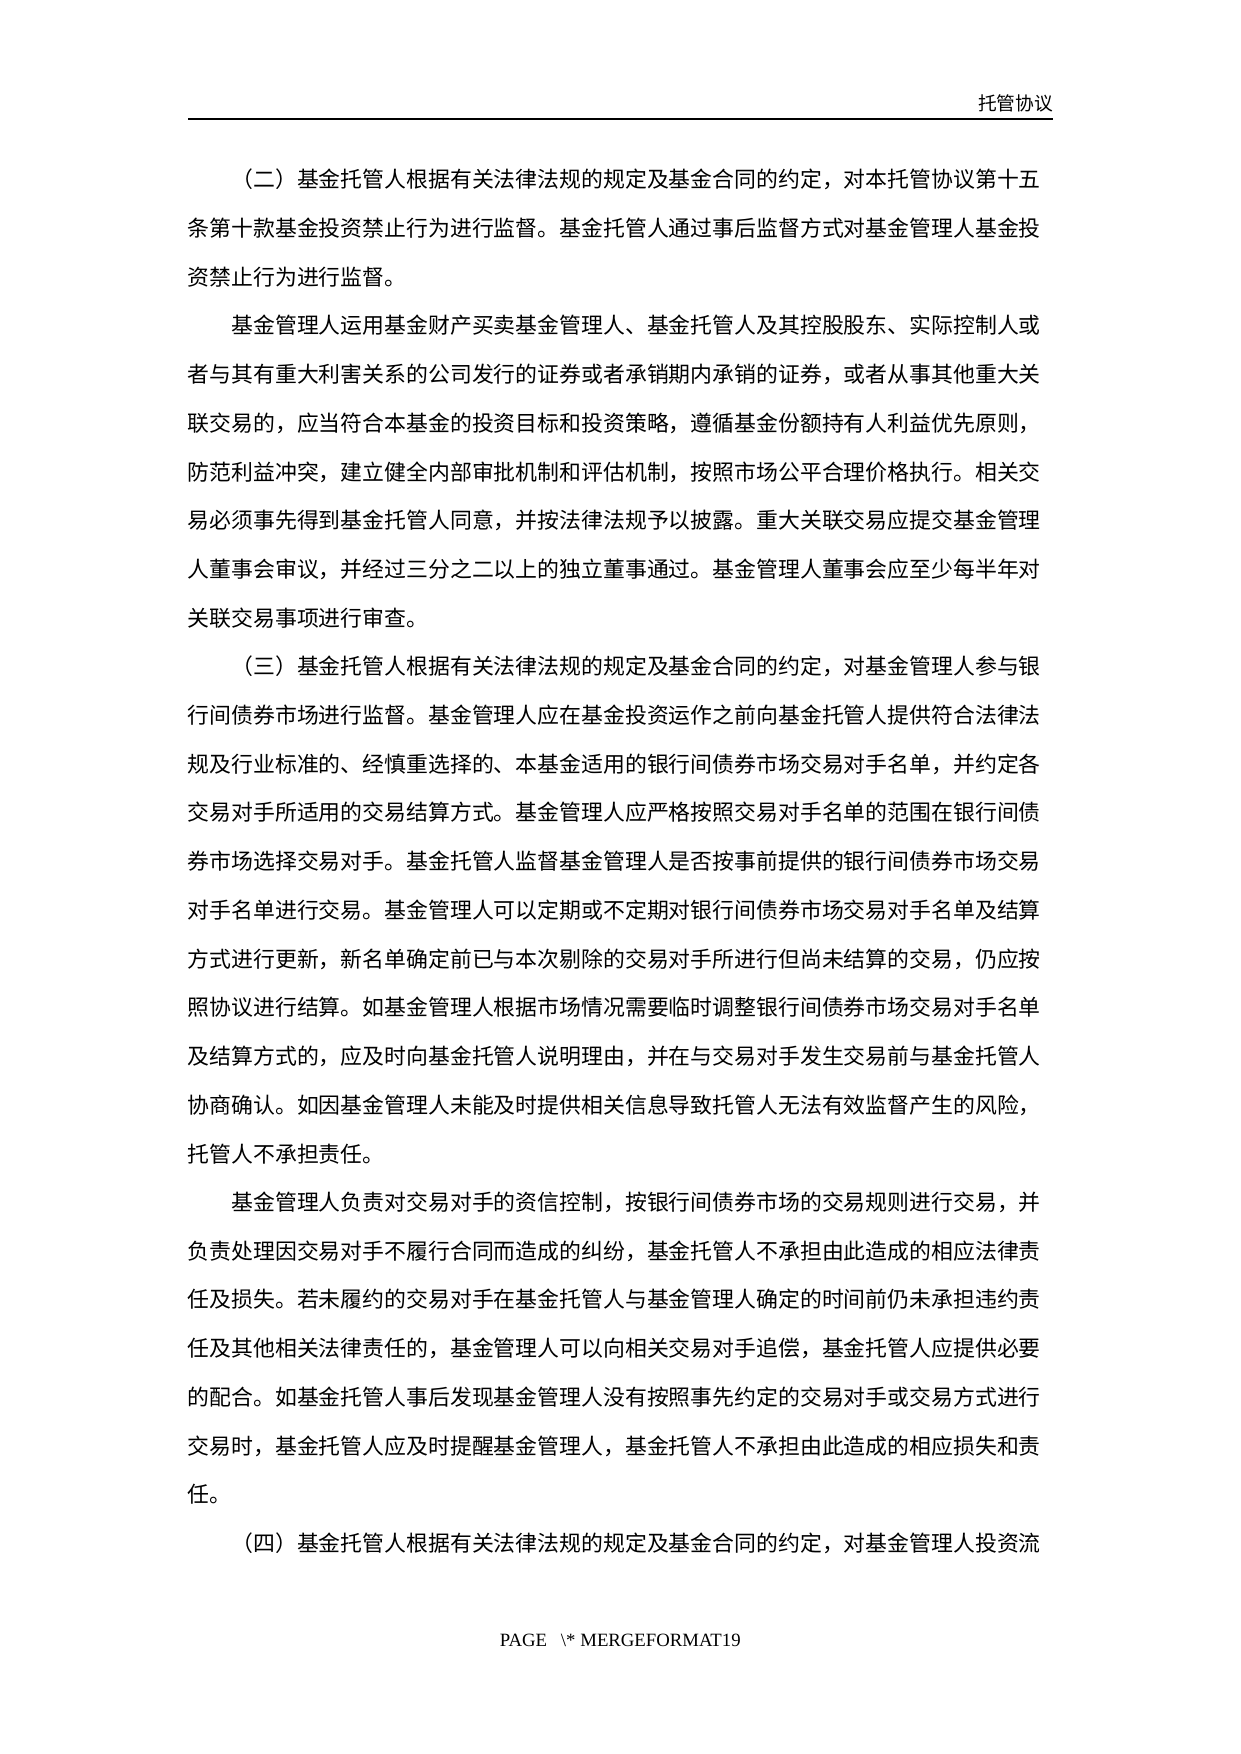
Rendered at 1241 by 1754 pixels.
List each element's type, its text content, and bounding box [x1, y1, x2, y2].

text （三）基金托管人根据有关法律法规的规定及基金合同的约定，对基金管理人参与银行间债券市场进行监督。基金管理人应在基金投资运作之前向基金托管人提供符合法律法规及行业标准的、经慎重选择的、本基金适用的银行间债券市场交易对手名单，并约定各交易对手所适用的交易结算方式。基金管理人应严格按照交易对手名单的范围在银行间债券市场选择交易对手。基金托管人监督基金管理人是否按事前提供的银行间债券市场交易对手名单进行交易。基金管理人可以定期或不定期对银行间债券市场交易对手名单及结算方式进行更新，新名单确定前已与本次剔除的交易对手所进行但尚未结算的交易，仍应按照协议进行结算。如基金管理人根据市场情况需要临时调整银行间债券市场交易对手名单及结算方式的，应及时向基金托管人说明理由，并在与交易对手发生交易前与基金托管人协商确认。如因基金管理人未能及时提供相关信息导致托管人无法有效监督产生的风险，托管人不承担责任。 [187, 649, 1053, 1169]
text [187, 1525, 1053, 1558]
text （二）基金托管人根据有关法律法规的规定及基金合同的约定，对本托管协议第十五条第十款基金投资禁止行为进行监督。基金托管人通过事后监督方式对基金管理人基金投资禁止行为进行监督。 [187, 162, 1053, 292]
text 基金管理人运用基金财产买卖基金管理人、基金托管人及其控股股东、实际控制人或者与其有重大利害关系的公司发行的证券或者承销期内承销的证券，或者从事其他重大关联交易的，应当符合本基金的投资目标和投资策略，遵循基金份额持有人利益优先原则，防范利益冲突，建立健全内部审批机制和评估机制，按照市场公平合理价格执行。相关交易必须事先得到基金托管人同意，并按法律法规予以披露。重大关联交易应提交基金管理人董事会审议，并经过三分之二以上的独立董事通过。基金管理人董事会应至少每半年对关联交易事项进行审查。 [187, 308, 1053, 633]
text 基金管理人负责对交易对手的资信控制，按银行间债券市场的交易规则进行交易，并负责处理因交易对手不履行合同而造成的纠纷，基金托管人不承担由此造成的相应法律责任及损失。若未履约的交易对手在基金托管人与基金管理人确定的时间前仍未承担违约责任及其他相关法律责任的，基金管理人可以向相关交易对手追偿，基金托管人应提供必要的配合。如基金托管人事后发现基金管理人没有按照事先约定的交易对手或交易方式进行交易时，基金托管人应及时提醒基金管理人，基金托管人不承担由此造成的相应损失和责任。 [187, 1184, 1053, 1509]
